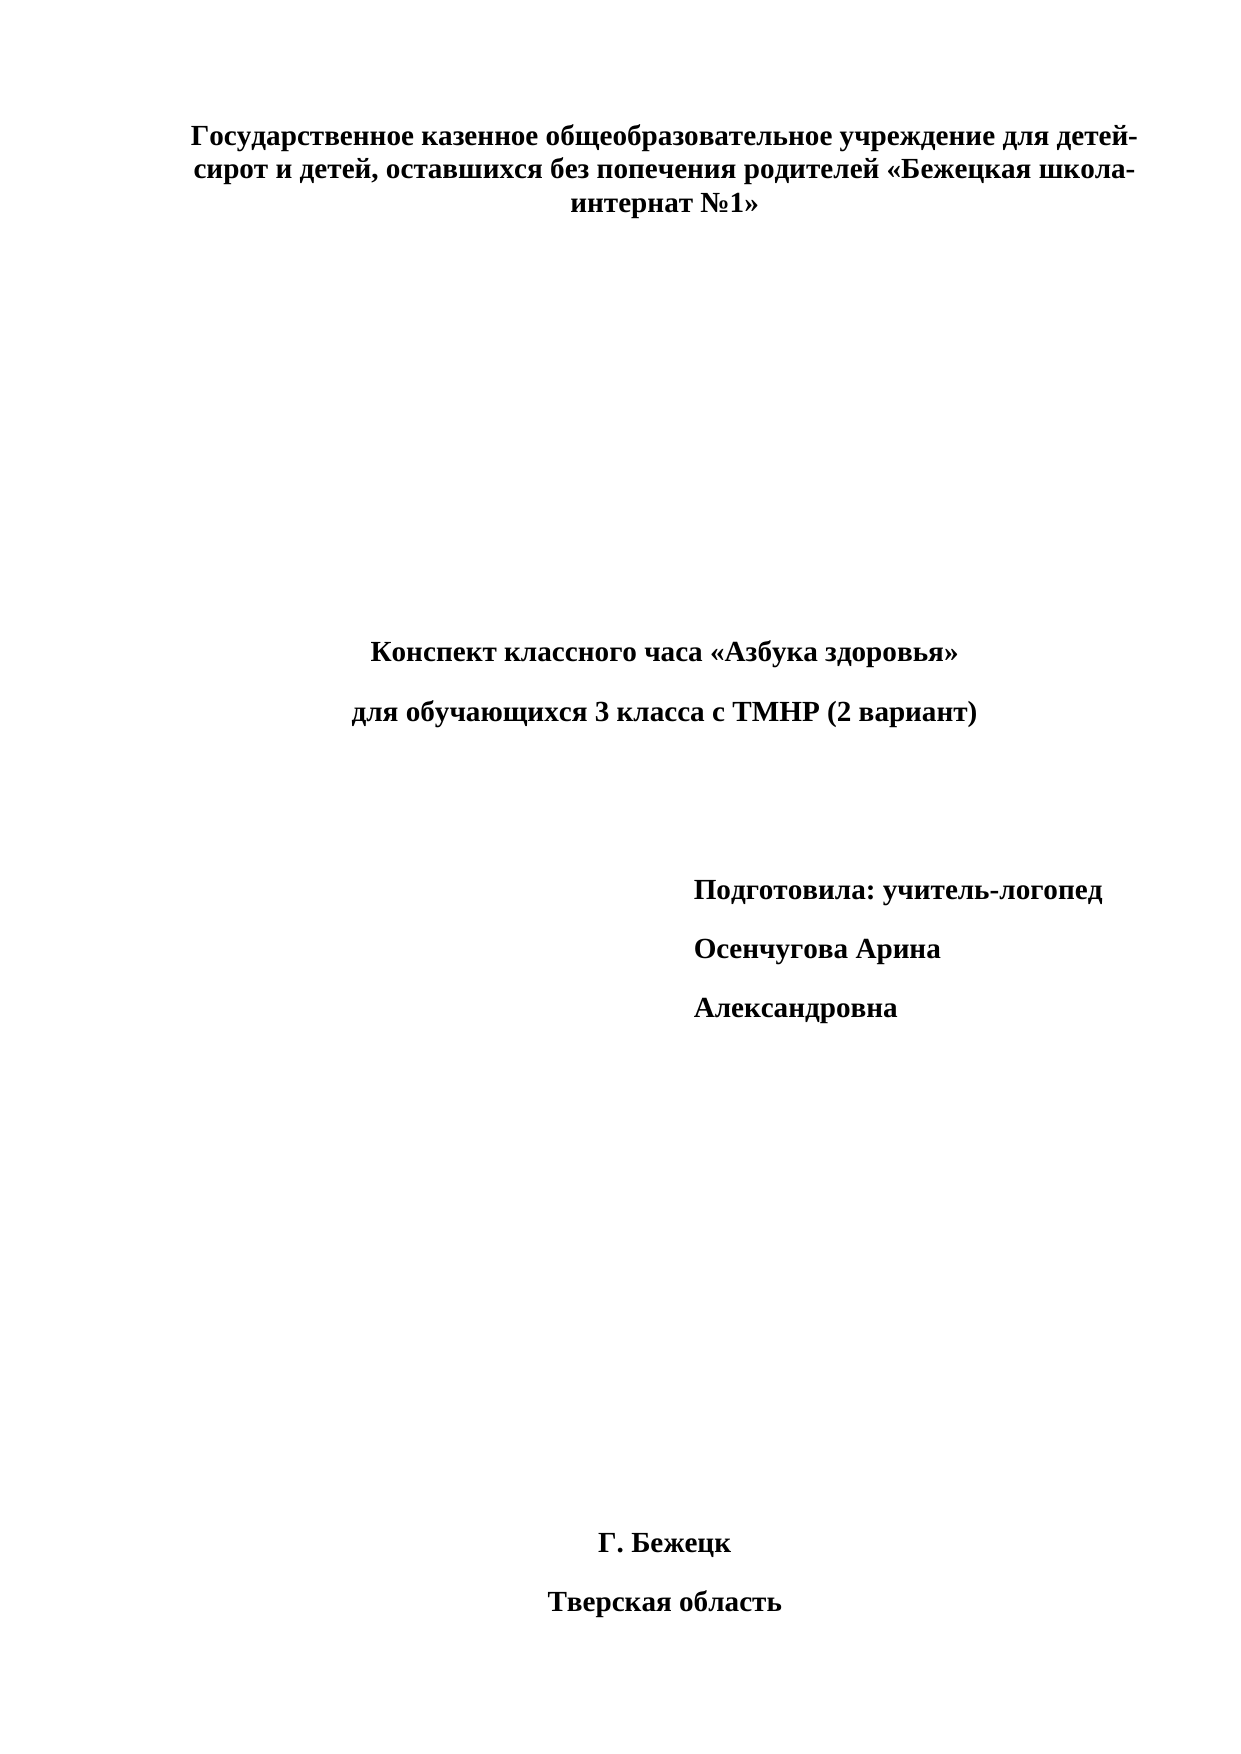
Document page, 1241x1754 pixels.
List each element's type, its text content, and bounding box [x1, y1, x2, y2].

text Тверская область [177, 1584, 1152, 1618]
text Конспект классного часа «Азбука здоровья» [177, 634, 1152, 668]
text Государственное казенное общеобразовательное учреждение для детей-сирот и детей, оставшихся без попечения родителей «Бежецкая школа-интернат №1» [177, 118, 1152, 219]
text Подготовила: учитель-логопед [620, 872, 1152, 905]
text для обучающихся 3 класса с ТМНР (2 вариант) [177, 694, 1152, 727]
text Александровна [620, 991, 1152, 1024]
text Осенчугова Арина [620, 931, 1152, 965]
text Г. Бежецк [177, 1525, 1152, 1558]
